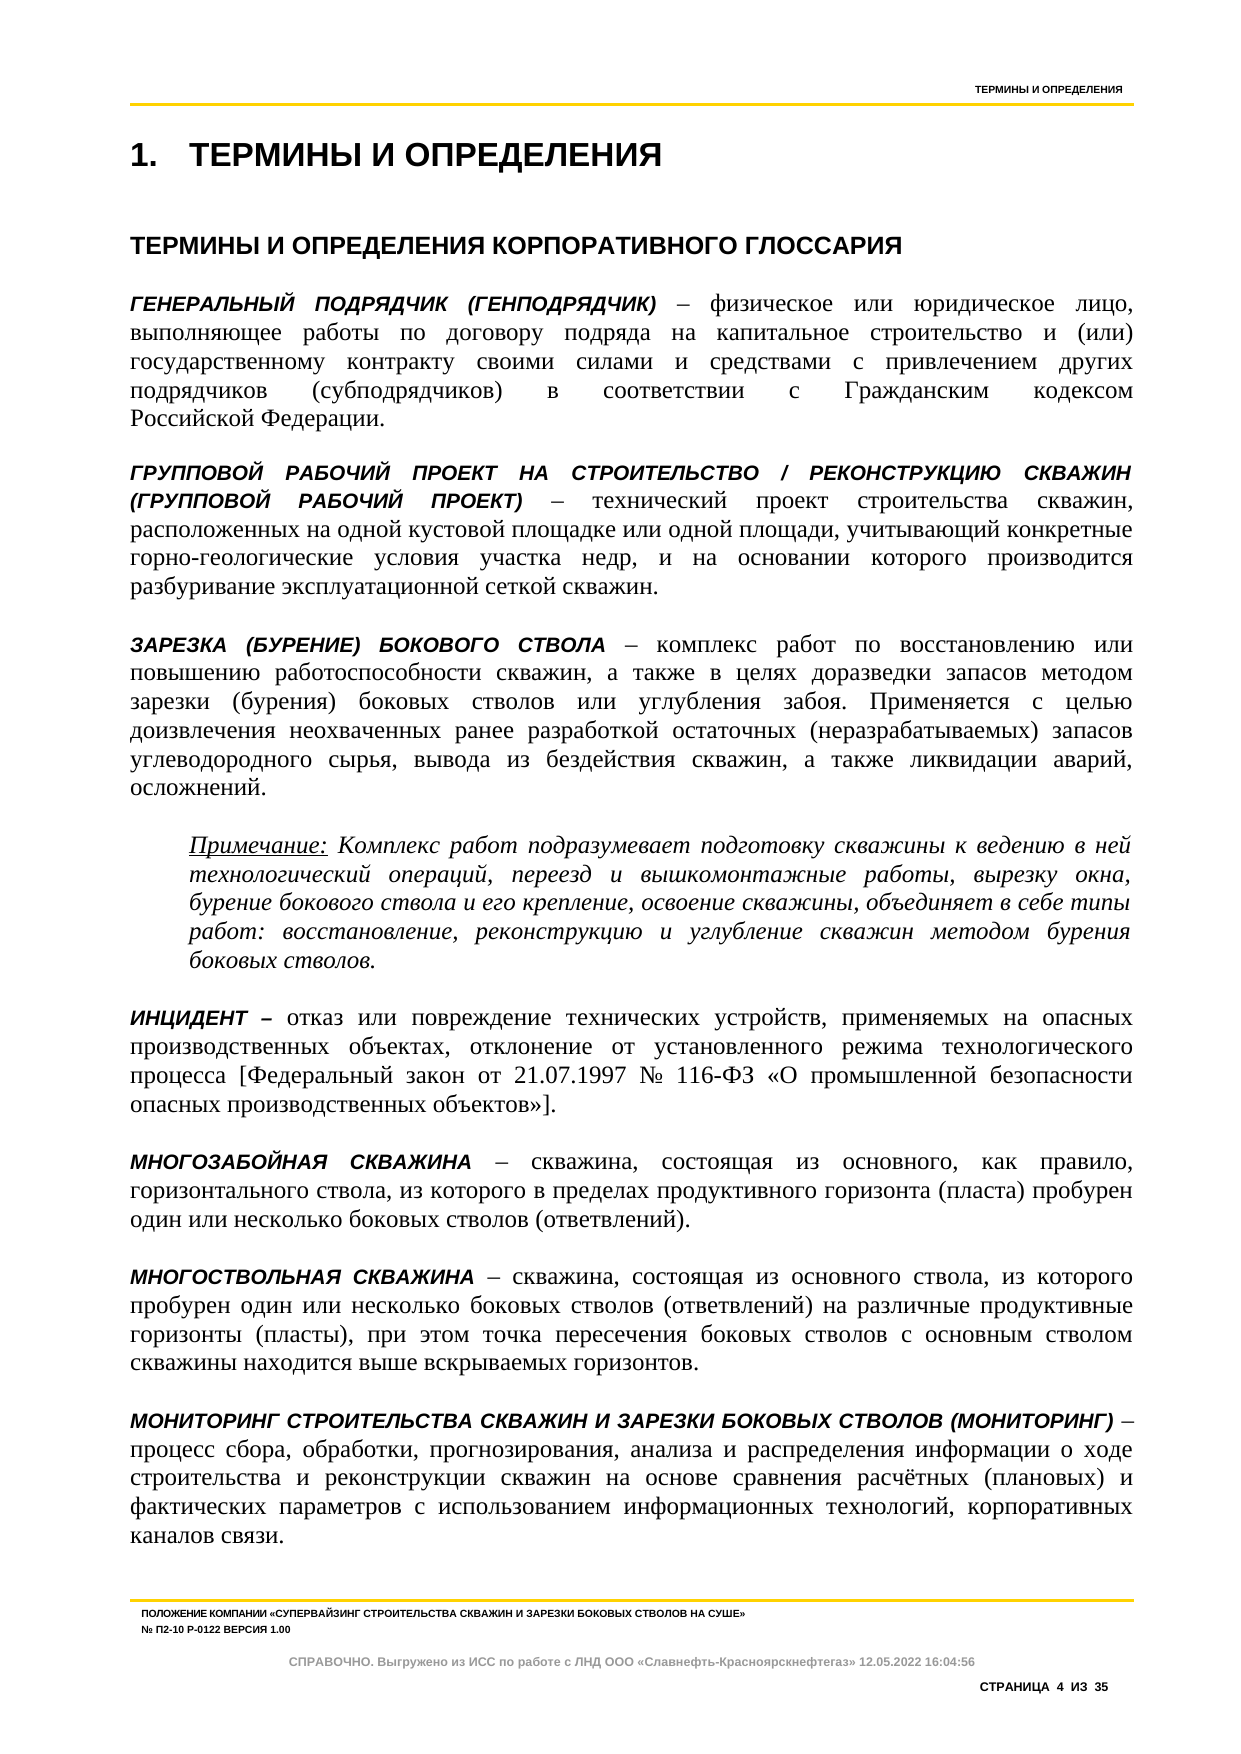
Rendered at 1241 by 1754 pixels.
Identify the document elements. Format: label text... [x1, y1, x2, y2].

text МНОГОСТВОЛЬНАЯ СКВАЖИНА – скважина, состоящая из основного ствола, из которого пробурен один или несколько боковых стволов (ответвлений) на различные продуктивные горизонты (пласты), при этом точка пересечения боковых стволов с основным стволом скважины находится выше вскрываемых горизонтов. [130, 1261, 1134, 1376]
text ТЕРМИНЫ И ОПРЕДЕЛЕНИЯ [130, 135, 1134, 173]
text ИНЦИДЕНТ – отказ или повреждение технических устройств, применяемых на опасных производственных объектах, отклонение от установленного режима технологического процесса [Федеральный закон от 21.07.1997 № 116-ФЗ «О промышленной безопасности опасных производственных объектов»]. [130, 1002, 1134, 1117]
subtitle ТЕРМИНЫ И ОПРЕДЕЛЕНИЯ КОРПОРАТИВНОГО ГЛОССАРИЯ [130, 231, 1134, 260]
text ГРУППОВОЙ РАБОЧИЙ ПРОЕКТ НА СТРОИТЕЛЬСТВО / РЕКОНСТРУКЦИЮ СКВАЖИН (ГРУППОВОЙ РАБОЧИЙ ПРОЕКТ) – технический проект строительства скважин, расположенных на одной кустовой площадке или одной площади, учитывающий конкретные горно-геологические условия участка недр, и на основании которого производится разбуривание эксплуатационной сеткой скважин. [130, 461, 1134, 600]
text МНОГОЗАБОЙНАЯ СКВАЖИНА – скважина, состоящая из основного, как правило, горизонтального ствола, из которого в пределах продуктивного горизонта (пласта) пробурен один или несколько боковых стволов (ответвлений). [130, 1146, 1134, 1232]
text МОНИТОРИНГ СТРОИТЕЛЬСТВА СКВАЖИН И ЗАРЕЗКИ БОКОВЫХ СТВОЛОВ (МОНИТОРИНГ) – процесс сбора, обработки, прогнозирования, анализа и распределения информации о ходе строительства и реконструкции скважин на основе сравнения расчётных (плановых) и фактических параметров с использованием информационных технологий, корпоративных каналов связи. [130, 1405, 1134, 1549]
text ЗАРЕЗКА (БУРЕНИЕ) БОКОВОГО СТВОЛА – комплекс работ по восстановлению или повышению работоспособности скважин, а также в целях доразведки запасов методом зарезки (бурения) боковых стволов или углубления забоя. Применяется с целью доизвлечения неохваченных ранее разработкой остаточных (неразрабатываемых) запасов углеводородного сырья, вывода из бездействия скважин, а также ликвидации аварий, осложнений. [130, 629, 1134, 801]
text ГЕНЕРАЛЬНЫЙ ПОДРЯДЧИК (ГЕНПОДРЯДЧИК) – физическое или юридическое лицо, выполняющее работы по договору подряда на капитальное строительство и (или) государственному контракту своими силами и средствами с привлечением других подрядчиков (субподрядчиков) в соответствии с Гражданским кодексом Российской Федерации. [130, 288, 1134, 432]
text Примечание: Комплекс работ подразумевает подготовку скважины к ведению в ней технологический операций, переезд и вышкомонтажные работы, вырезку окна, бурение бокового ствола и его крепление, освоение скважины, объединяет в себе типы работ: восстановление, реконструкцию и углубление скважин методом бурения боковых стволов. [189, 830, 1134, 974]
